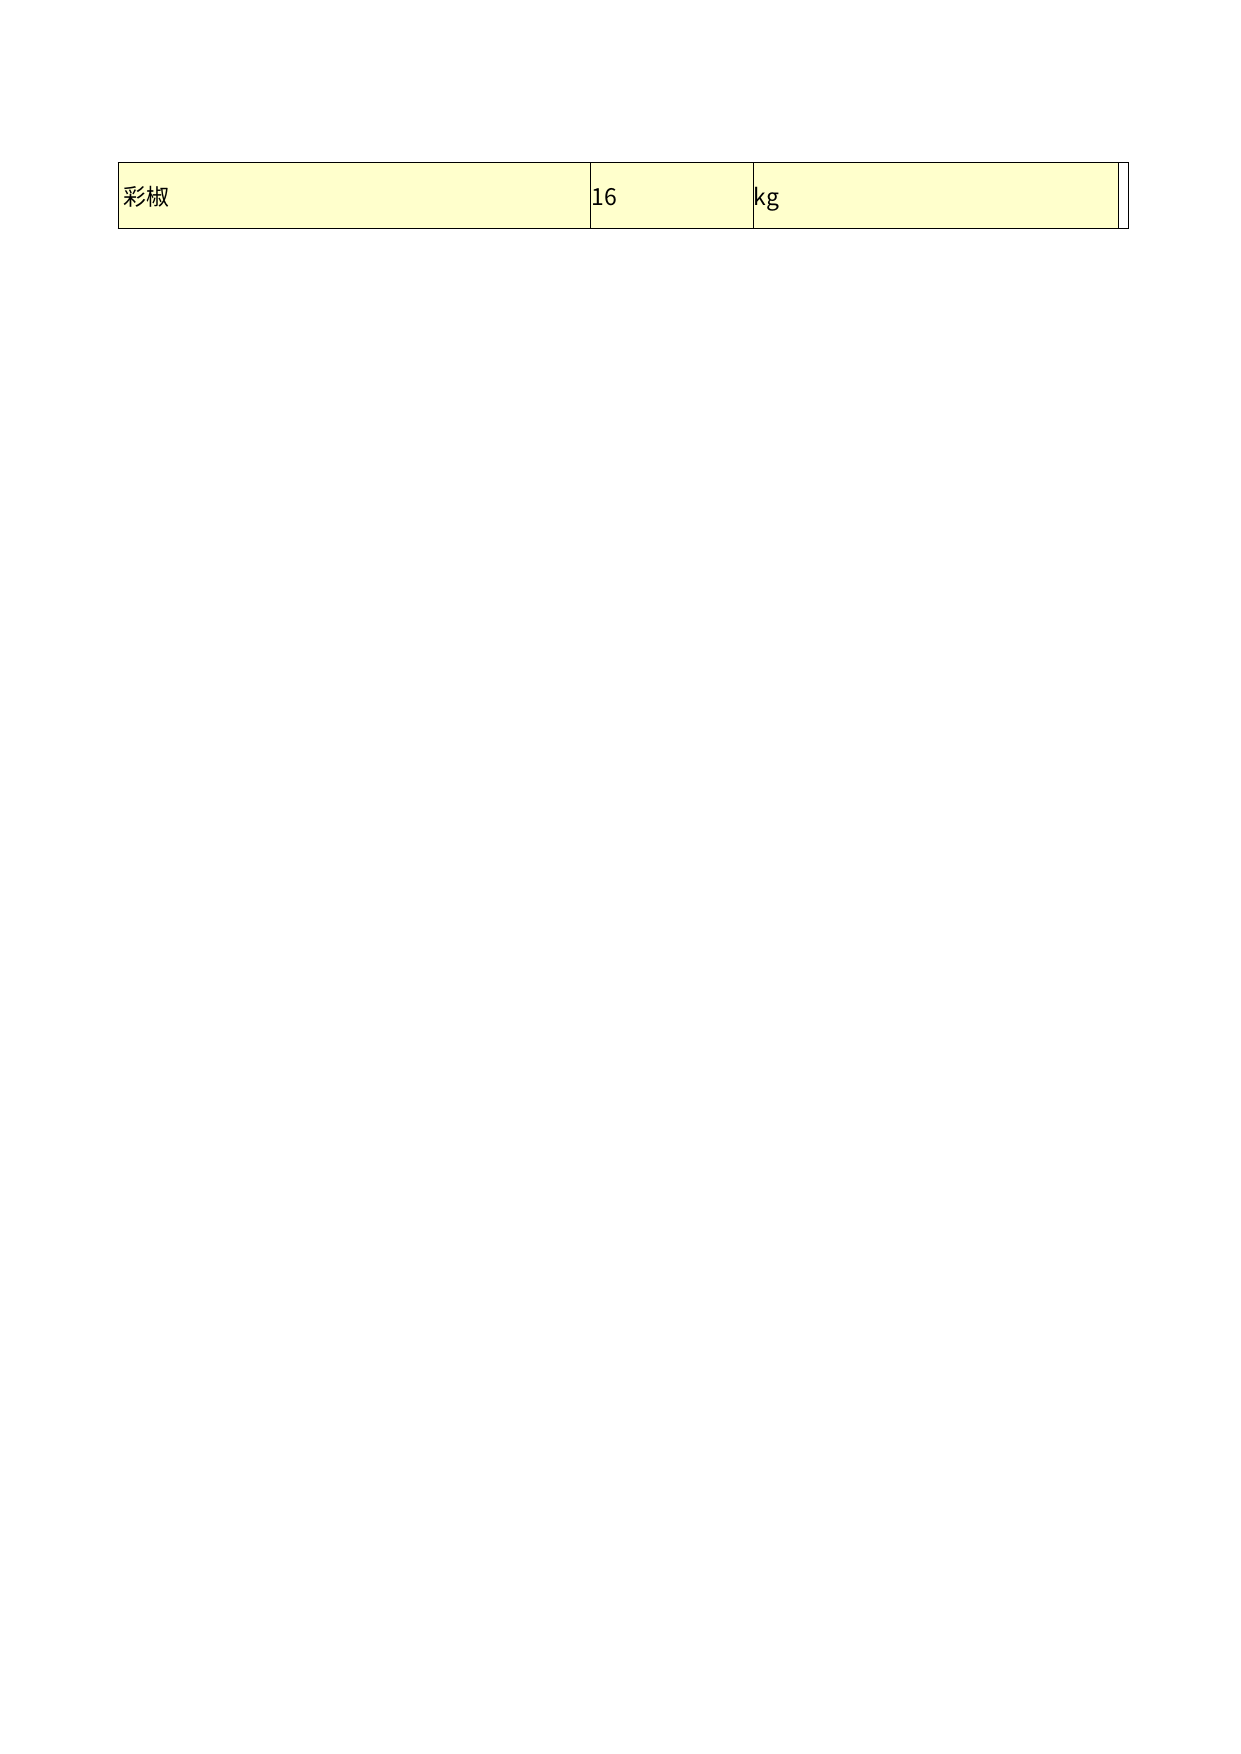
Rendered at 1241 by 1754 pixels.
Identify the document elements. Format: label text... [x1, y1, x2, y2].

table_cell 彩椒 [119, 163, 590, 228]
table_cell kg [754, 163, 1118, 228]
table_cell 16 [591, 163, 753, 228]
table_cell [1119, 163, 1128, 228]
